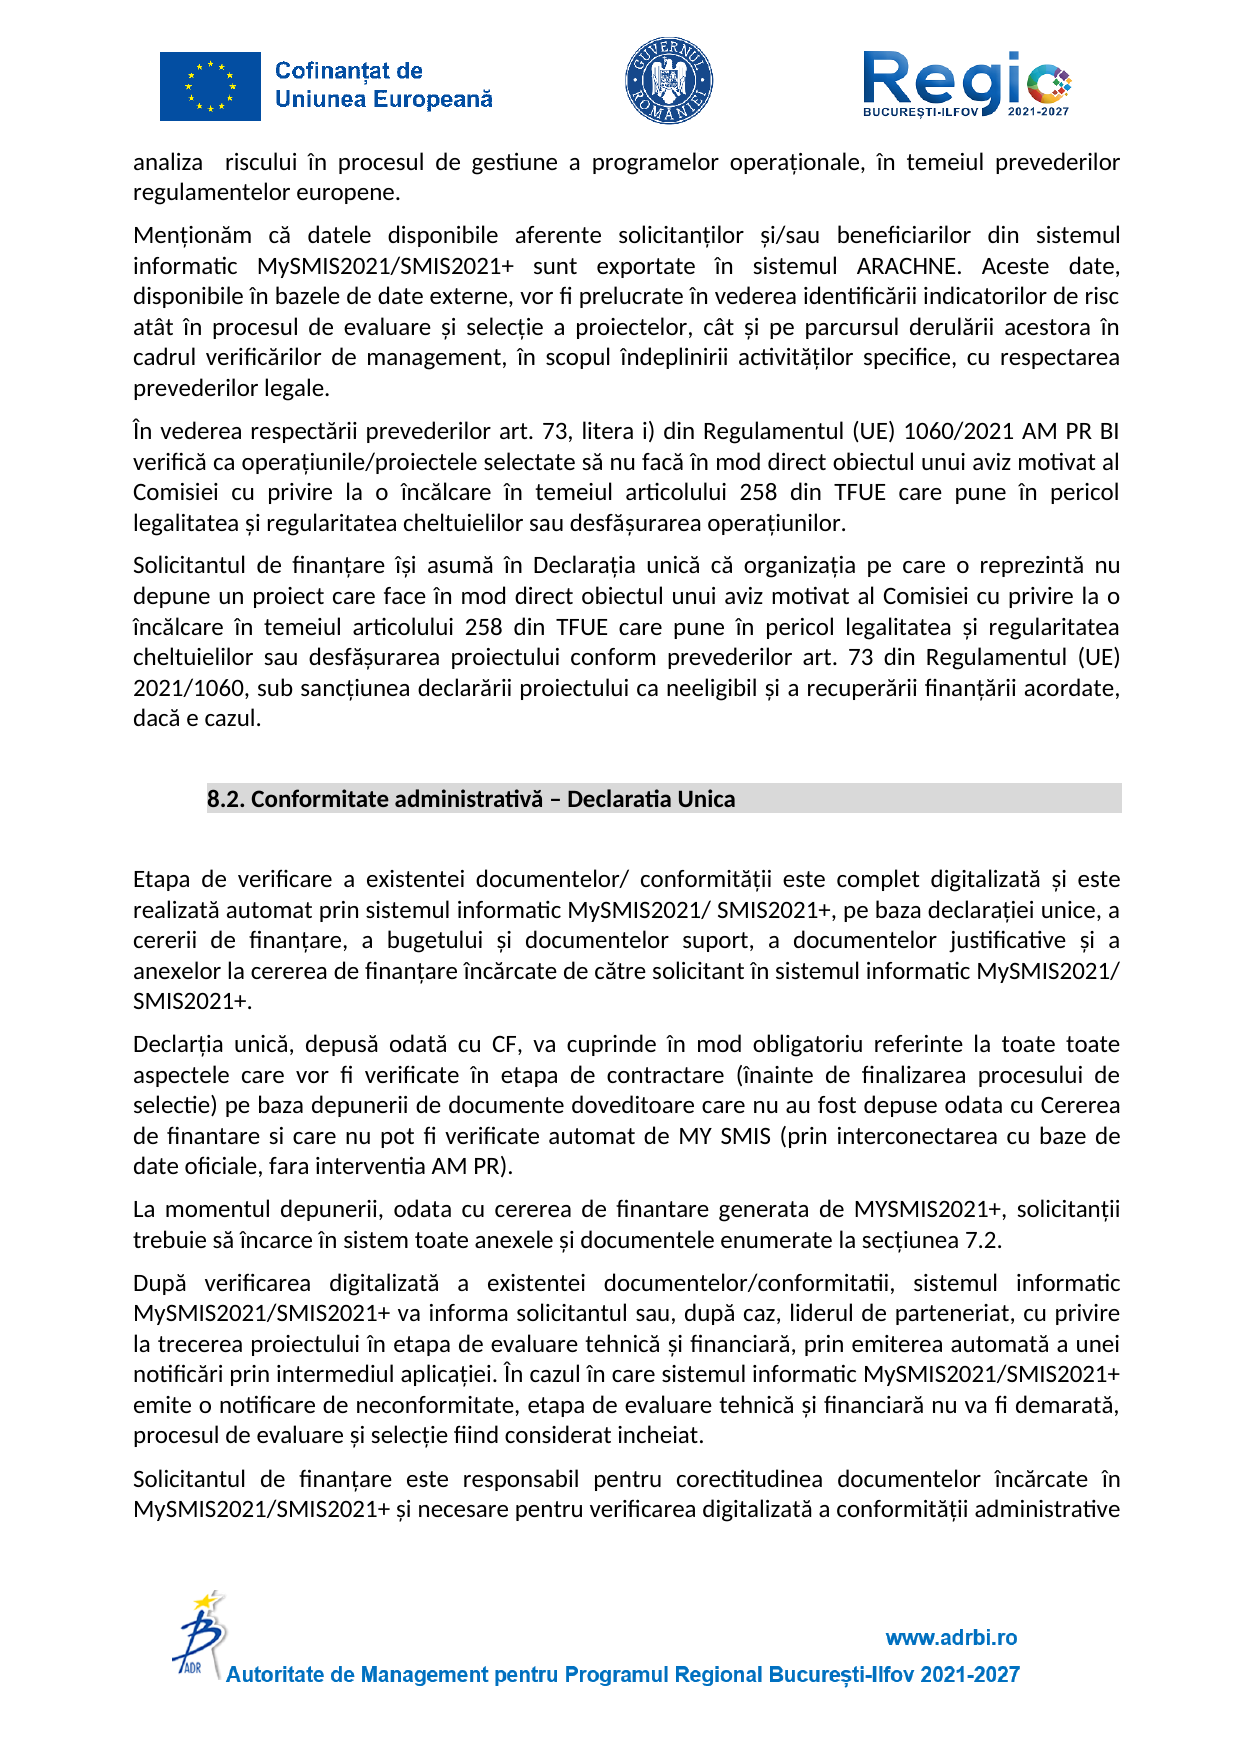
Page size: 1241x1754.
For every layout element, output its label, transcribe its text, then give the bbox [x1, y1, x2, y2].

text Etapa de verificare a existentei documentelor/ conformității este complet digitalizată și este realizată automat prin sistemul informatic MySMIS2021/ SMIS2021+, pe baza declarației unice, a cererii de finanțare, a bugetului și documentelor suport, a documentelor justificative și a anexelor la cererea de finanțare încărcate de către solicitant în sistemul informatic MySMIS2021/ SMIS2021+. [133, 863, 1122, 1016]
text În vederea respectării prevederilor art. 73, litera i) din Regulamentul (UE) 1060/2021 AM PR BI verifică ca operațiunile/proiectele selectate să nu facă în mod direct obiectul unui aviz motivat al Comisiei cu privire la o încălcare în temeiul articolului 258 din TFUE care pune în pericol legalitatea şi regularitatea cheltuielilor sau desfăşurarea operaţiunilor. [133, 415, 1122, 537]
text După verificarea digitalizată a existentei documentelor/conformitatii, sistemul informatic MySMIS2021/SMIS2021+ va informa solicitantul sau, după caz, liderul de parteneriat, cu privire la trecerea proiectului în etapa de evaluare tehnică și financiară, prin emiterea automată a unei notificări prin intermediul aplicației. În cazul în care sistemul informatic MySMIS2021/SMIS2021+ emite o notificare de neconformitate, etapa de evaluare tehnică și financiară nu va fi demarată, procesul de evaluare și selecție fiind considerat incheiat. [133, 1267, 1122, 1450]
text Solicitantul de finanțare își asumă în Declarația unică că organizația pe care o reprezintă nu depune un proiect care face în mod direct obiectul unui aviz motivat al Comisiei cu privire la o încălcare în temeiul articolului 258 din TFUE care pune în pericol legalitatea și regularitatea cheltuielilor sau desfășurarea proiectului conform prevederilor art. 73 din Regulamentul (UE) 2021/1060, sub sancțiunea declarării proiectului ca neeligibil și a recuperării finanțării acordate, dacă e cazul. [133, 550, 1122, 733]
text Declarția unică, depusă odată cu CF, va cuprinde în mod obligatoriu referinte la toate toate aspectele care vor fi verificate în etapa de contractare (înainte de finalizarea procesului de selectie) pe baza depunerii de documente doveditoare care nu au fost depuse odata cu Cererea de finantare si care nu pot fi verificate automat de MY SMIS (prin interconectarea cu baze de date oficiale, fara interventia AM PR). [133, 1028, 1122, 1181]
subtitle 8.2. Conformitate administrativă – Declaratia Unica [207, 783, 1122, 813]
picture [155, 35, 1101, 125]
text La momentul depunerii, odata cu cererea de finantare generata de MYSMIS2021+, solicitanții trebuie să încarce în sistem toate anexele și documentele enumerate la secțiunea 7.2. [133, 1193, 1122, 1254]
text Menționăm că datele disponibile aferente solicitanților și/sau beneficiarilor din sistemul informatic MySMIS2021/SMIS2021+ sunt exportate în sistemul ARACHNE. Aceste date, disponibile în bazele de date externe, vor fi prelucrate în vederea identificării indicatorilor de risc atât în procesul de evaluare și selecție a proiectelor, cât și pe parcursul derulării acestora în cadrul verificărilor de management, în scopul îndeplinirii activităților specifice, cu respectarea prevederilor legale. [133, 219, 1122, 403]
picture [132, 1587, 1060, 1699]
